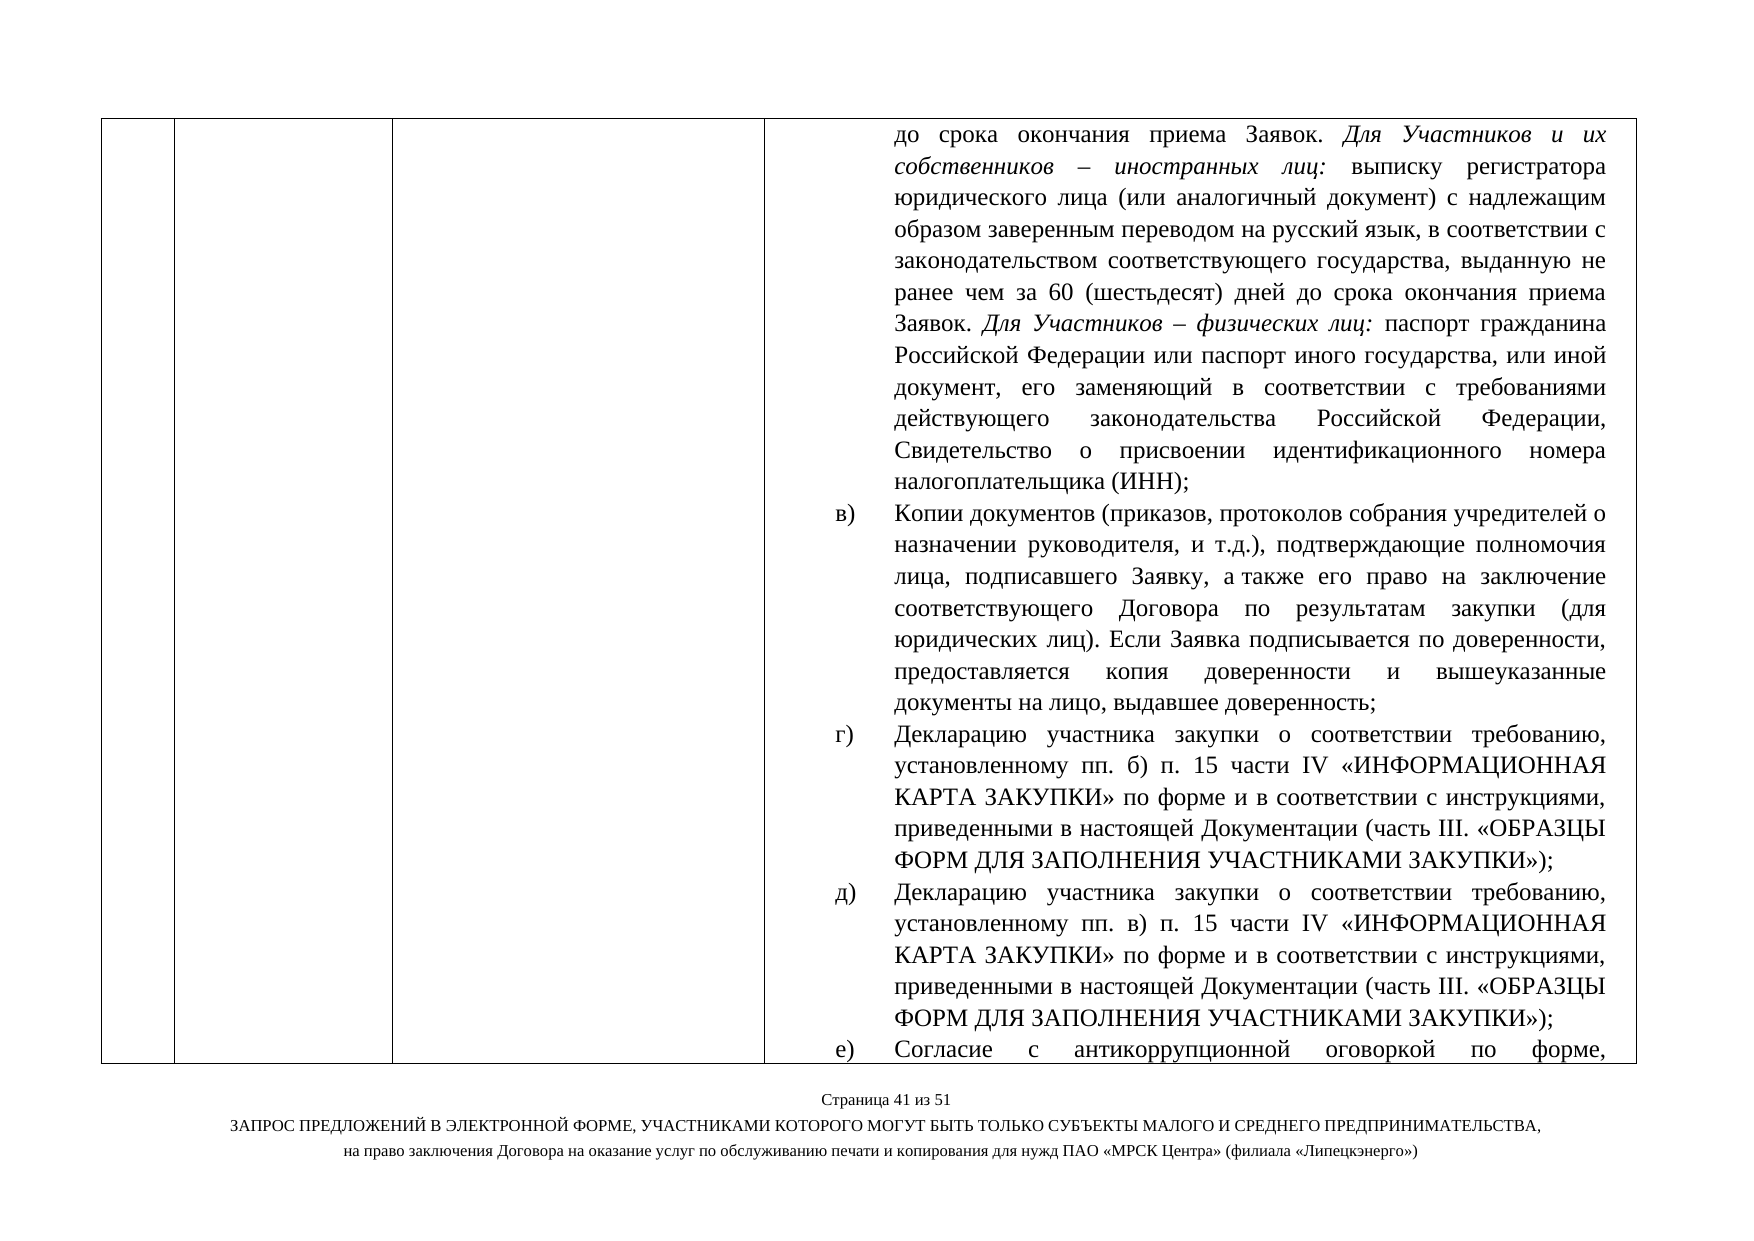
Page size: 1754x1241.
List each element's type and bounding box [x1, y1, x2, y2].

table_cell [175, 119, 392, 1063]
table_cell [393, 119, 764, 1063]
table_cell [102, 119, 174, 1063]
table_cell [765, 119, 1636, 1063]
